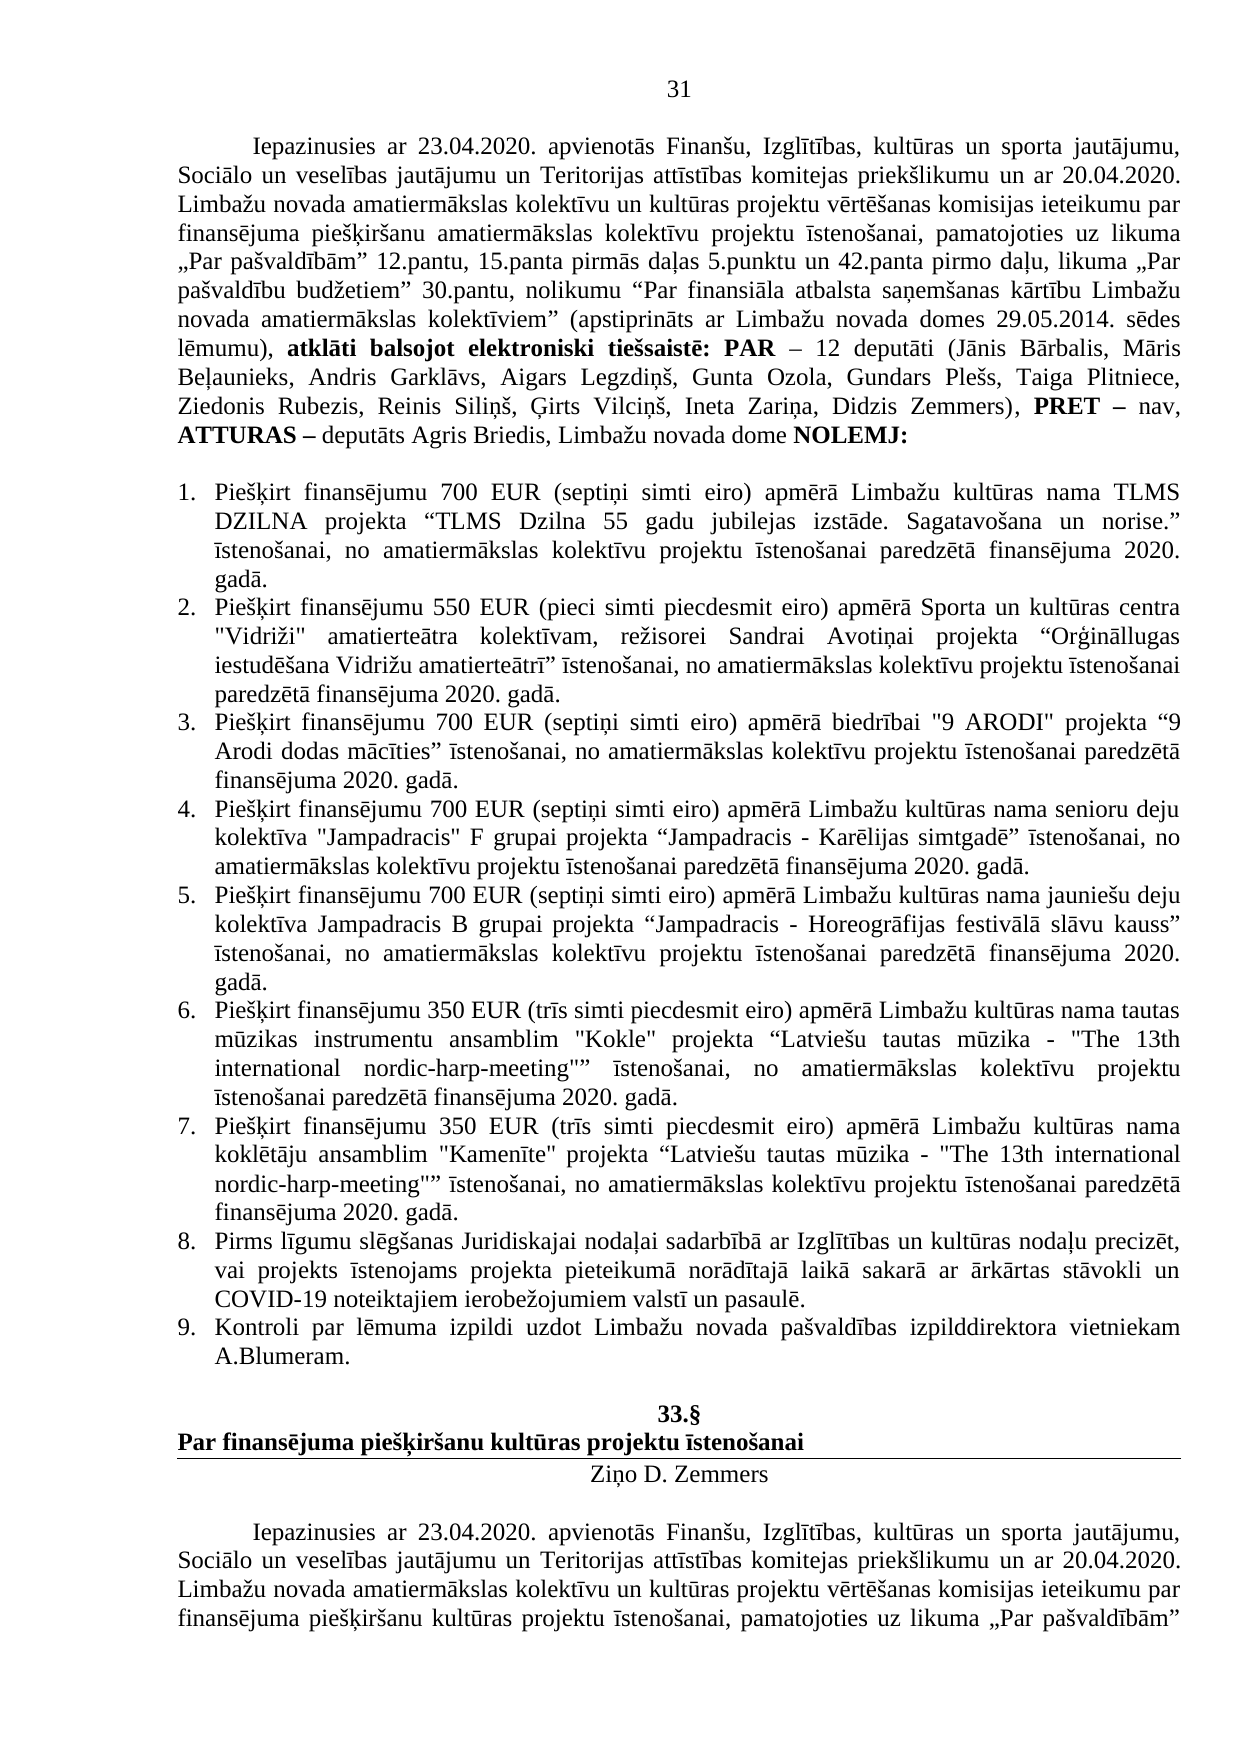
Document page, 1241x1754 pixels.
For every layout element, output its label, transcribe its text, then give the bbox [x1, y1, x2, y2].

text 33.§ [177, 1399, 1181, 1427]
list Pirms līgumu slēgšanas Juridiskajai nodaļai sadarbībā ar Izglītības un kultūras nodaļu precizēt, vai projekts īstenojams projekta pieteikumā norādītajā laikā sakarā ar ārkārtas stāvokli un COVID-19 noteiktajiem ierobežojumiem valstī un pasaulē. [177, 1226, 1181, 1312]
text Ziņo D. Zemmers [177, 1459, 1181, 1488]
list Kontroli par lēmuma izpildi uzdot Limbažu novada pašvaldības izpilddirektora vietniekam A.Blumeram. [177, 1312, 1181, 1370]
list Piešķirt finansējumu 350 EUR (trīs simti piecdesmit eiro) apmērā Limbažu kultūras nama tautas mūzikas instrumentu ansamblim "Kokle" projekta “Latviešu tautas mūzika - "The 13th international nordic-harp-meeting"” īstenošanai, no amatiermākslas kolektīvu projektu īstenošanai paredzētā finansējuma 2020. gadā. [177, 996, 1181, 1111]
list Piešķirt finansējumu 700 EUR (septiņi simti eiro) apmērā biedrībai "9 ARODI" projekta “9 Arodi dodas mācīties” īstenošanai, no amatiermākslas kolektīvu projektu īstenošanai paredzētā finansējuma 2020. gadā. [177, 707, 1181, 794]
list Piešķirt finansējumu 700 EUR (septiņi simti eiro) apmērā Limbažu kultūras nama TLMS DZILNA projekta “TLMS Dzilna 55 gadu jubilejas izstāde. Sagatavošana un norise.” īstenošanai, no amatiermākslas kolektīvu projektu īstenošanai paredzētā finansējuma 2020. gadā. [177, 477, 1181, 592]
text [177, 1517, 1181, 1632]
text Par finansējuma piešķiršanu kultūras projektu īstenošanai [177, 1427, 1181, 1458]
list Piešķirt finansējumu 700 EUR (septiņi simti eiro) apmērā Limbažu kultūras nama senioru deju kolektīva "Jampadracis" F grupai projekta “Jampadracis - Karēlijas simtgadē” īstenošanai, no amatiermākslas kolektīvu projektu īstenošanai paredzētā finansējuma 2020. gadā. [177, 794, 1181, 880]
list Piešķirt finansējumu 550 EUR (pieci simti piecdesmit eiro) apmērā Sporta un kultūras centra "Vidriži" amatierteātra kolektīvam, režisorei Sandrai Avotiņai projekta “Orģināllugas iestudēšana Vidrižu amatierteātrī” īstenošanai, no amatiermākslas kolektīvu projektu īstenošanai paredzētā finansējuma 2020. gadā. [177, 592, 1181, 707]
list Piešķirt finansējumu 700 EUR (septiņi simti eiro) apmērā Limbažu kultūras nama jauniešu deju kolektīva Jampadracis B grupai projekta “Jampadracis - Horeogrāfijas festivālā slāvu kauss” īstenošanai, no amatiermākslas kolektīvu projektu īstenošanai paredzētā finansējuma 2020. gadā. [177, 880, 1181, 996]
text Iepazinusies ar 23.04.2020. apvienotās Finanšu, Izglītības, kultūras un sporta jautājumu, Sociālo un veselības jautājumu un Teritorijas attīstības komitejas priekšlikumu un ar 20.04.2020. Limbažu novada amatiermākslas kolektīvu un kultūras projektu vērtēšanas komisijas ieteikumu par finansējuma piešķiršanu amatiermākslas kolektīvu projektu īstenošanai, pamatojoties uz likuma „Par pašvaldībām” 12.pantu, 15.panta pirmās daļas 5.punktu un 42.panta pirmo daļu, likuma „Par pašvaldību budžetiem” 30.pantu, nolikumu “Par finansiāla atbalsta saņemšanas kārtību Limbažu novada amatiermākslas kolektīviem” (apstiprināts ar Limbažu novada domes 29.05.2014. sēdes lēmumu), atklāti balsojot elektroniski tiešsaistē: PAR – 12 deputāti (Jānis Bārbalis, Māris Beļaunieks, Andris Garklāvs, Aigars Legzdiņš, Gunta Ozola, Gundars Plešs, Taiga Plitniece, Ziedonis Rubezis, Reinis Siliņš, Ģirts Vilciņš, Ineta Zariņa, Didzis Zemmers), PRET – nav, ATTURAS – deputāts Agris Briedis, Limbažu novada dome NOLEMJ: [177, 131, 1181, 449]
list Piešķirt finansējumu 350 EUR (trīs simti piecdesmit eiro) apmērā Limbažu kultūras nama koklētāju ansamblim "Kamenīte" projekta “Latviešu tautas mūzika - "The 13th international nordic-harp-meeting"” īstenošanai, no amatiermākslas kolektīvu projektu īstenošanai paredzētā finansējuma 2020. gadā. [177, 1111, 1181, 1226]
